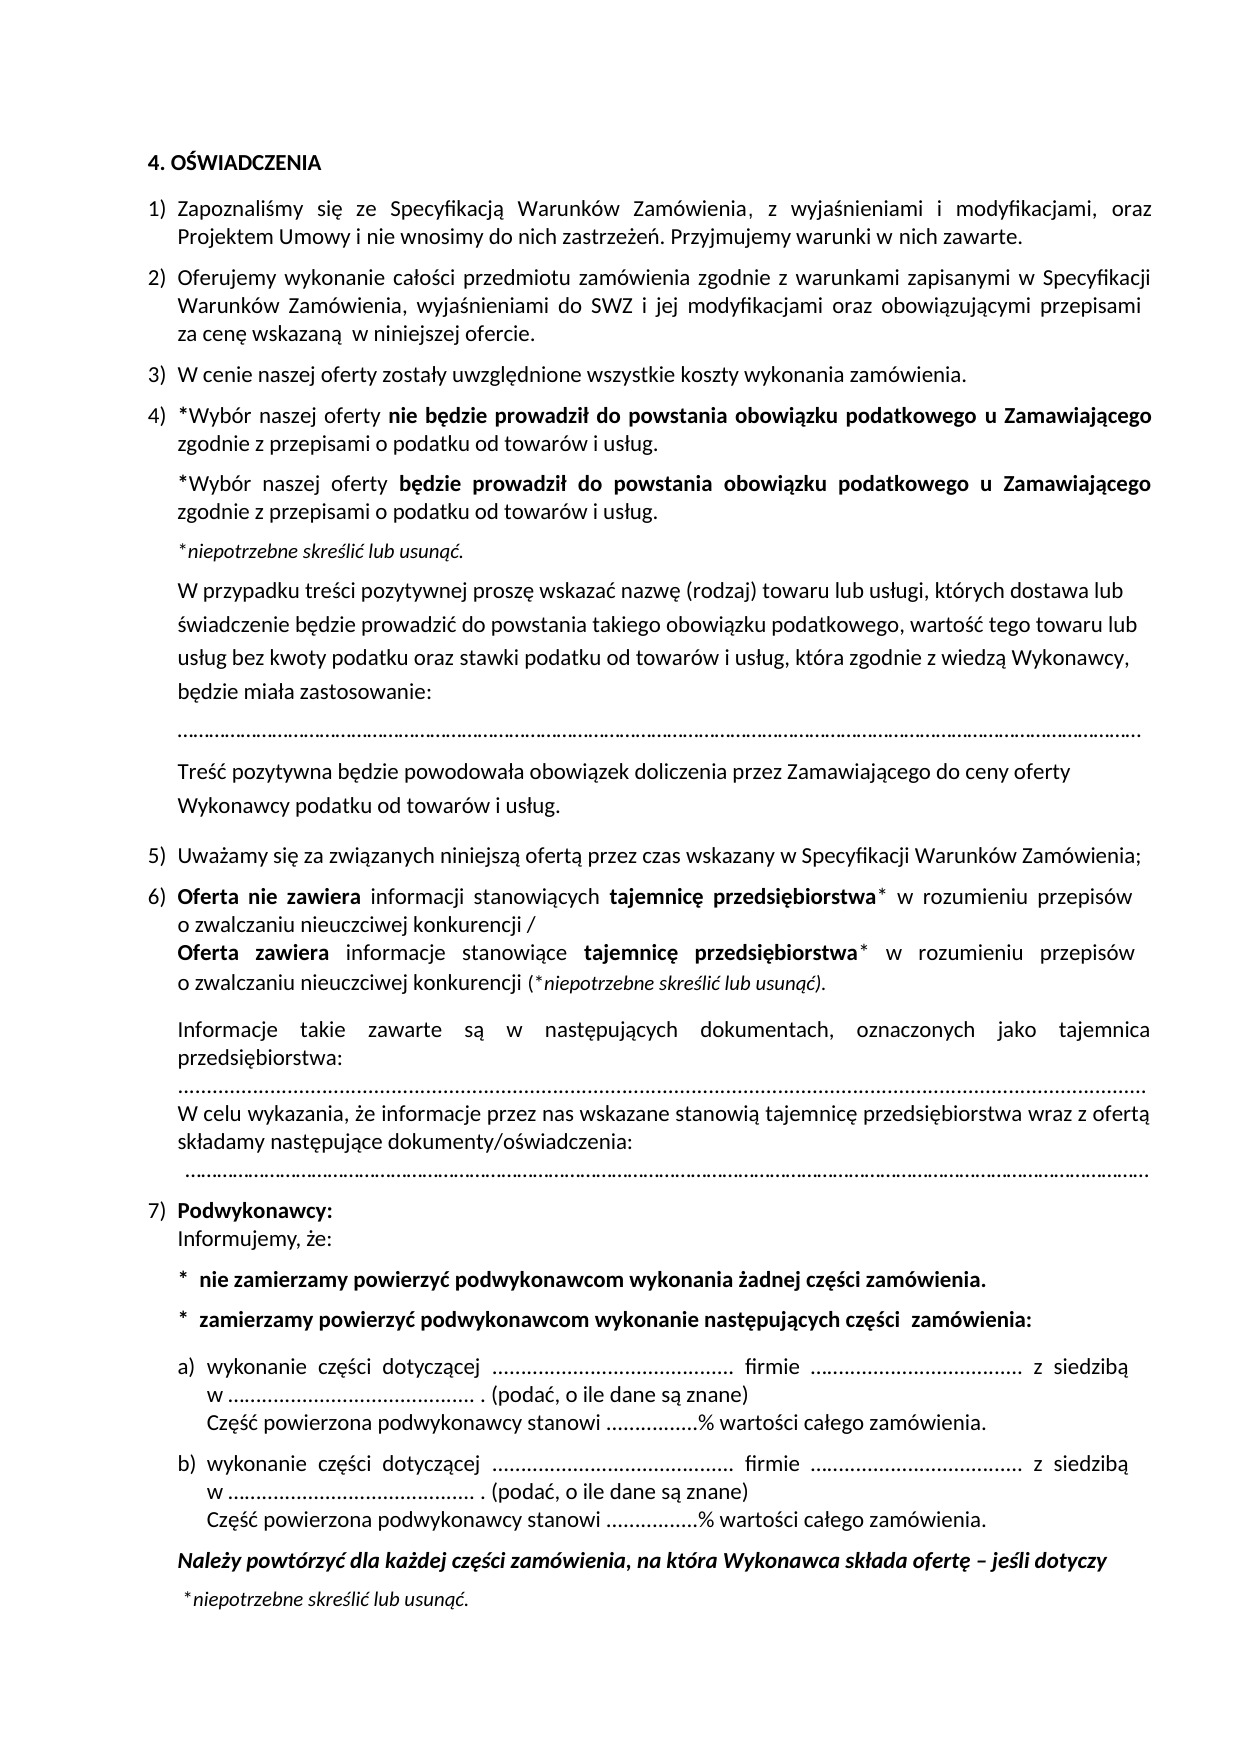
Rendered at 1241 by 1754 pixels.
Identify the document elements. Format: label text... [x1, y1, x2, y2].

text Należy powtórzyć dla każdej części zamówienia, na która Wykonawca składa ofertę – jeśli dotyczy [177, 1546, 1152, 1574]
text W celu wykazania, że informacje przez nas wskazane stanowią tajemnicę przedsiębiorstwa wraz z ofertą składamy następujące dokumenty/oświadczenia: [177, 1099, 1152, 1155]
text ........................................................................................................................................................................ [177, 1071, 1152, 1099]
list W cenie naszej oferty zostały uwzględnione wszystkie koszty wykonania zamówienia. [148, 360, 1152, 388]
text Oferta zawiera informacje stanowiące tajemnicę przedsiębiorstwa* w rozumieniu przepisów o zwalczaniu nieuczciwej konkurencji (*niepotrzebne skreślić lub usunąć). [177, 938, 1152, 996]
text *niepotrzebne skreślić lub usunąć. [177, 1587, 1152, 1612]
list Uważamy się za związanych niniejszą ofertą przez czas wskazany w Specyfikacji Warunków Zamówienia; [148, 841, 1152, 869]
list Podwykonawcy: [148, 1196, 1152, 1224]
list Oferujemy wykonanie całości przedmiotu zamówienia zgodnie z warunkami zapisanymi w Specyfikacji Warunków Zamówienia, wyjaśnieniami do SWZ i jej modyfikacjami oraz obowiązującymi przepisami za cenę wskazaną w niniejszej ofercie. [148, 263, 1152, 347]
list Oferta nie zawiera informacji stanowiących tajemnicę przedsiębiorstwa* w rozumieniu przepisów o zwalczaniu nieuczciwej konkurencji / [148, 882, 1152, 938]
text * zamierzamy powierzyć podwykonawcom wykonanie następujących części zamówienia: [177, 1305, 1152, 1333]
text ………………………………………………………………………………………………………………………………………………………………… [177, 715, 1152, 743]
text * nie zamierzamy powierzyć podwykonawcom wykonania żadnej części zamówienia. [177, 1265, 1152, 1293]
text Informujemy, że: [177, 1224, 1152, 1252]
text b) wykonanie części dotyczącej .......................................... firmie ….................................. z siedzibą w …........................................ . (podać, o ile dane są znane) [177, 1449, 1152, 1505]
list Zapoznaliśmy się ze Specyfikacją Warunków Zamówienia, z wyjaśnieniami i modyfikacjami, oraz Projektem Umowy i nie wnosimy do nich zastrzeżeń. Przyjmujemy warunki w nich zawarte. [148, 194, 1152, 251]
text a) wykonanie części dotyczącej .......................................... firmie ….................................. z siedzibą w …........................................ . (podać, o ile dane są znane) [177, 1352, 1152, 1408]
text Część powierzona podwykonawcy stanowi ................% wartości całego zamówienia. [207, 1408, 1152, 1436]
text Treść pozytywna będzie powodowała obowiązek doliczenia przez Zamawiającego do ceny oferty Wykonawcy podatku od towarów i usług. [177, 757, 1152, 819]
text *niepotrzebne skreślić lub usunąć. [177, 538, 1152, 564]
list *Wybór naszej oferty nie będzie prowadził do powstania obowiązku podatkowego u Zamawiającego zgodnie z przepisami o podatku od towarów i usług. [148, 401, 1152, 457]
text Informacje takie zawarte są w następujących dokumentach, oznaczonych jako tajemnica przedsiębiorstwa: [177, 1015, 1152, 1071]
text *Wybór naszej oferty będzie prowadził do powstania obowiązku podatkowego u Zamawiającego zgodnie z przepisami o podatku od towarów i usług. [177, 469, 1152, 526]
text Część powierzona podwykonawcy stanowi ................% wartości całego zamówienia. [207, 1505, 1152, 1533]
text W przypadku treści pozytywnej proszę wskazać nazwę (rodzaj) towaru lub usługi, których dostawa lub świadczenie będzie prowadzić do powstania takiego obowiązku podatkowego, wartość tego towaru lub usług bez kwoty podatku oraz stawki podatku od towarów i usług, która zgodnie z wiedzą Wykonawcy, będzie miała zastosowanie: [177, 576, 1152, 705]
text ………………………………………………………………………………………………………………………………………………………………… [185, 1155, 1152, 1183]
text 4. OŚWIADCZENIA [148, 148, 1152, 176]
